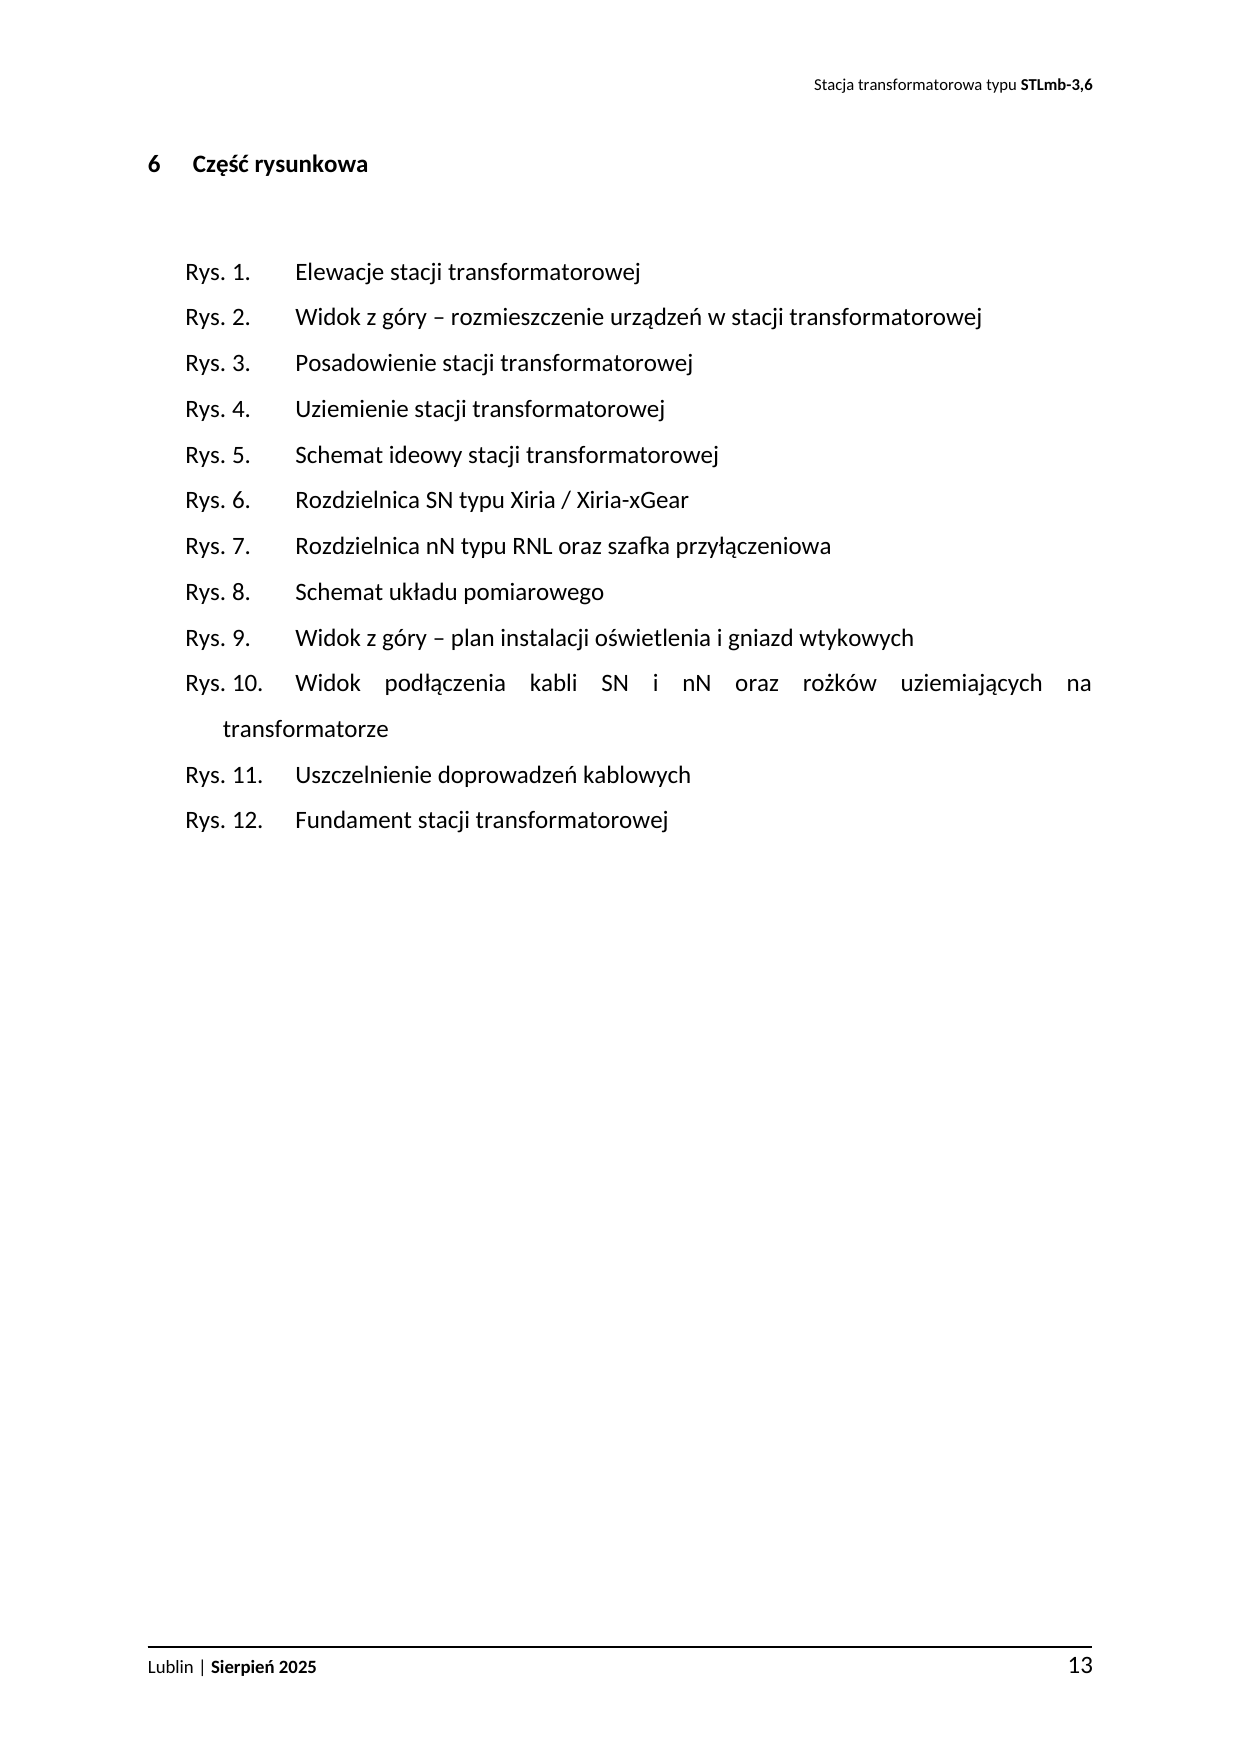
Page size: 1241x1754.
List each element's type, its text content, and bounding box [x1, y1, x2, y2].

list Widok podłączenia kabli SN i nN oraz rożków uziemiających na transformatorze [185, 667, 1092, 744]
list Rozdzielnica nN typu RNL oraz szafka przyłączeniowa [185, 530, 1092, 561]
subtitle Część rysunkowa [148, 148, 1092, 178]
list Schemat ideowy stacji transformatorowej [185, 439, 1092, 469]
list Uszczelnienie doprowadzeń kablowych [185, 759, 1092, 789]
list Elewacje stacji transformatorowej [185, 256, 1092, 286]
list Widok z góry – rozmieszczenie urządzeń w stacji transformatorowej [185, 302, 1092, 332]
list Fundament stacji transformatorowej [185, 804, 1092, 835]
list Schemat układu pomiarowego [185, 576, 1092, 606]
list Posadowienie stacji transformatorowej [185, 347, 1092, 378]
list Rozdzielnica SN typu Xiria / Xiria-xGear [185, 484, 1092, 515]
list Uziemienie stacji transformatorowej [185, 393, 1092, 423]
list Widok z góry – plan instalacji oświetlenia i gniazd wtykowych [185, 622, 1092, 652]
